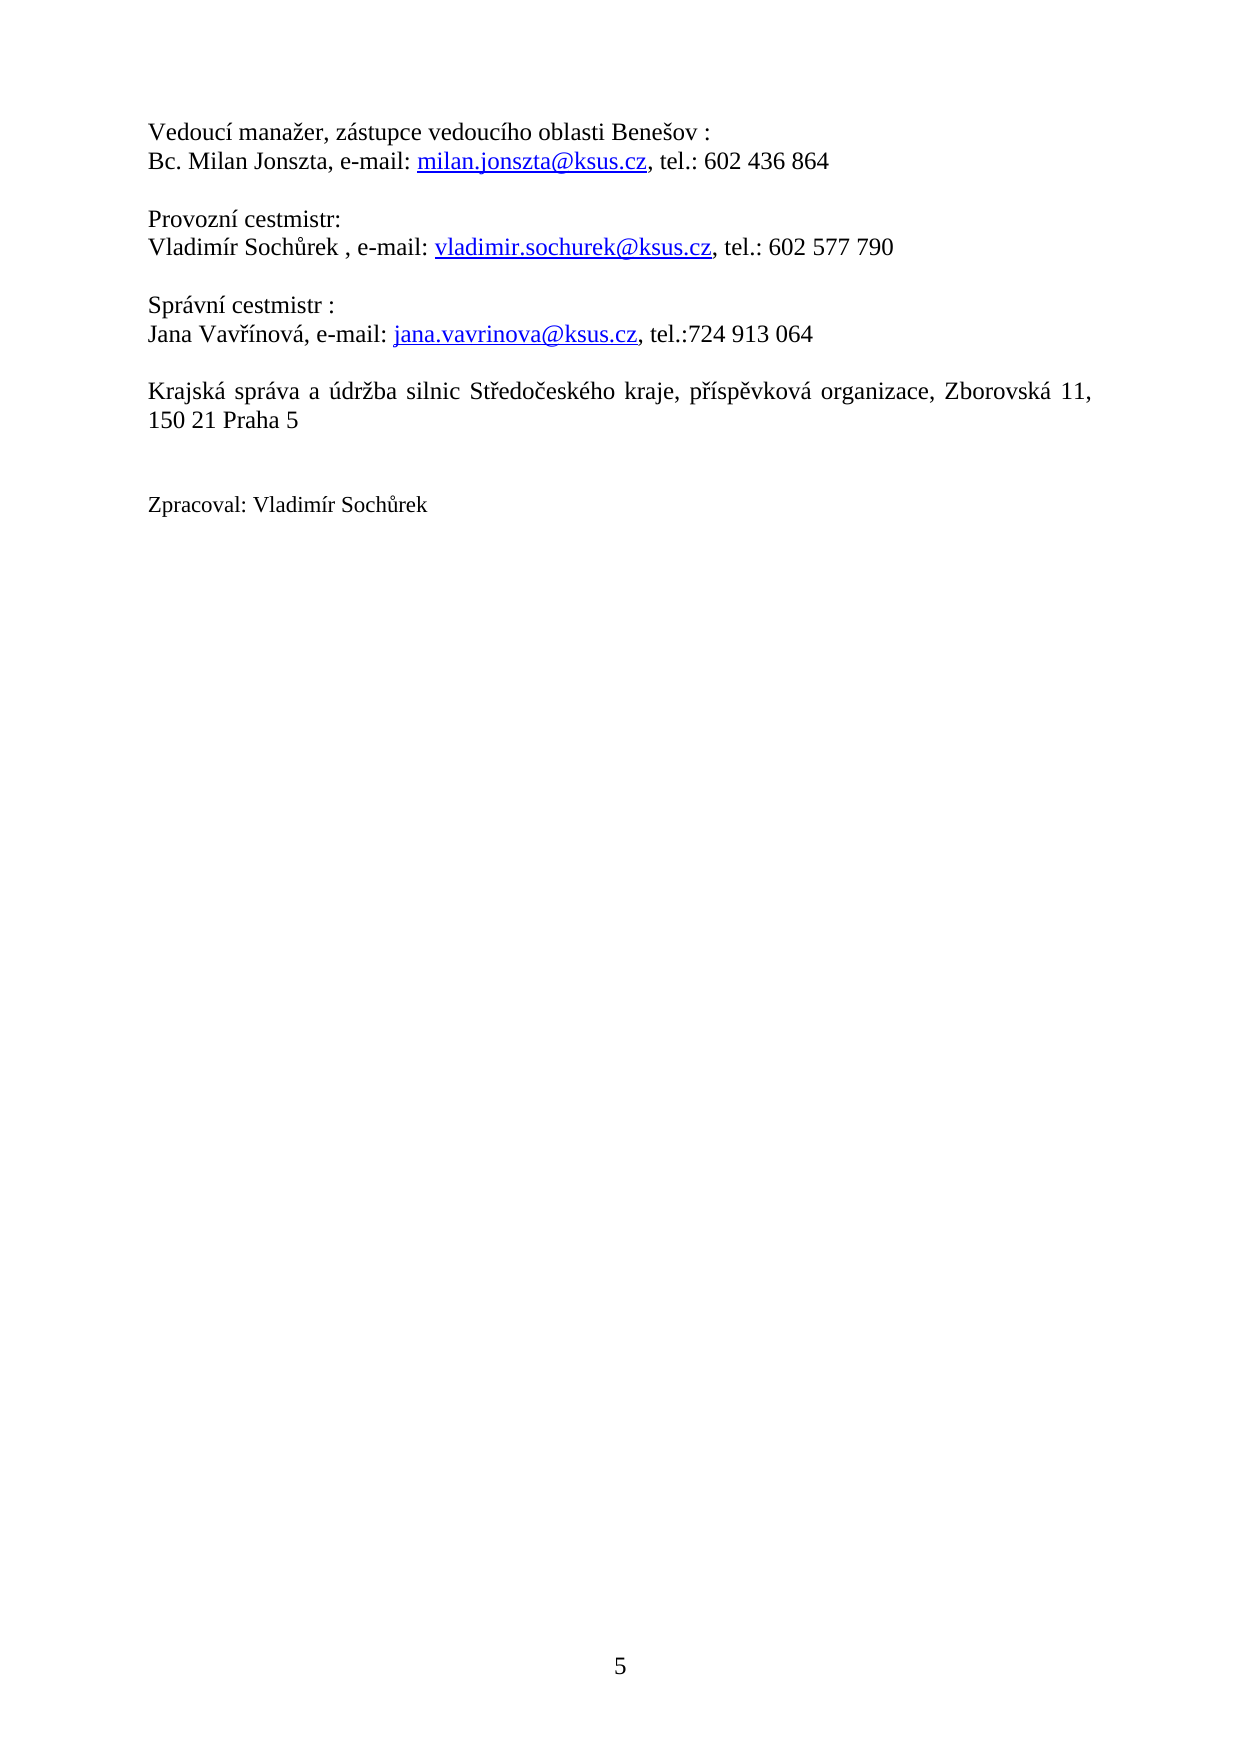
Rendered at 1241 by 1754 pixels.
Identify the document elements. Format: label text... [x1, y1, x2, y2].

text Jana Vavřínová, e-mail: jana.vavrinova@ksus.cz, tel.:724 913 064 [148, 319, 1092, 347]
text Vedoucí manažer, zástupce vedoucího oblasti Benešov : [148, 117, 1092, 146]
text Provozní cestmistr: [148, 204, 1092, 232]
text Zpracoval: Vladimír Sochůrek [148, 491, 1092, 517]
text Správní cestmistr : [148, 290, 1092, 319]
text Bc. Milan Jonszta, e-mail: milan.jonszta@ksus.cz, tel.: 602 436 864 [148, 146, 1092, 175]
text Vladimír Sochůrek , e-mail: vladimir.sochurek@ksus.cz, tel.: 602 577 790 [148, 232, 1092, 261]
text Krajská správa a údržba silnic Středočeského kraje, příspěvková organizace, Zborovská 11, 150 21 Praha 5 [148, 376, 1092, 434]
